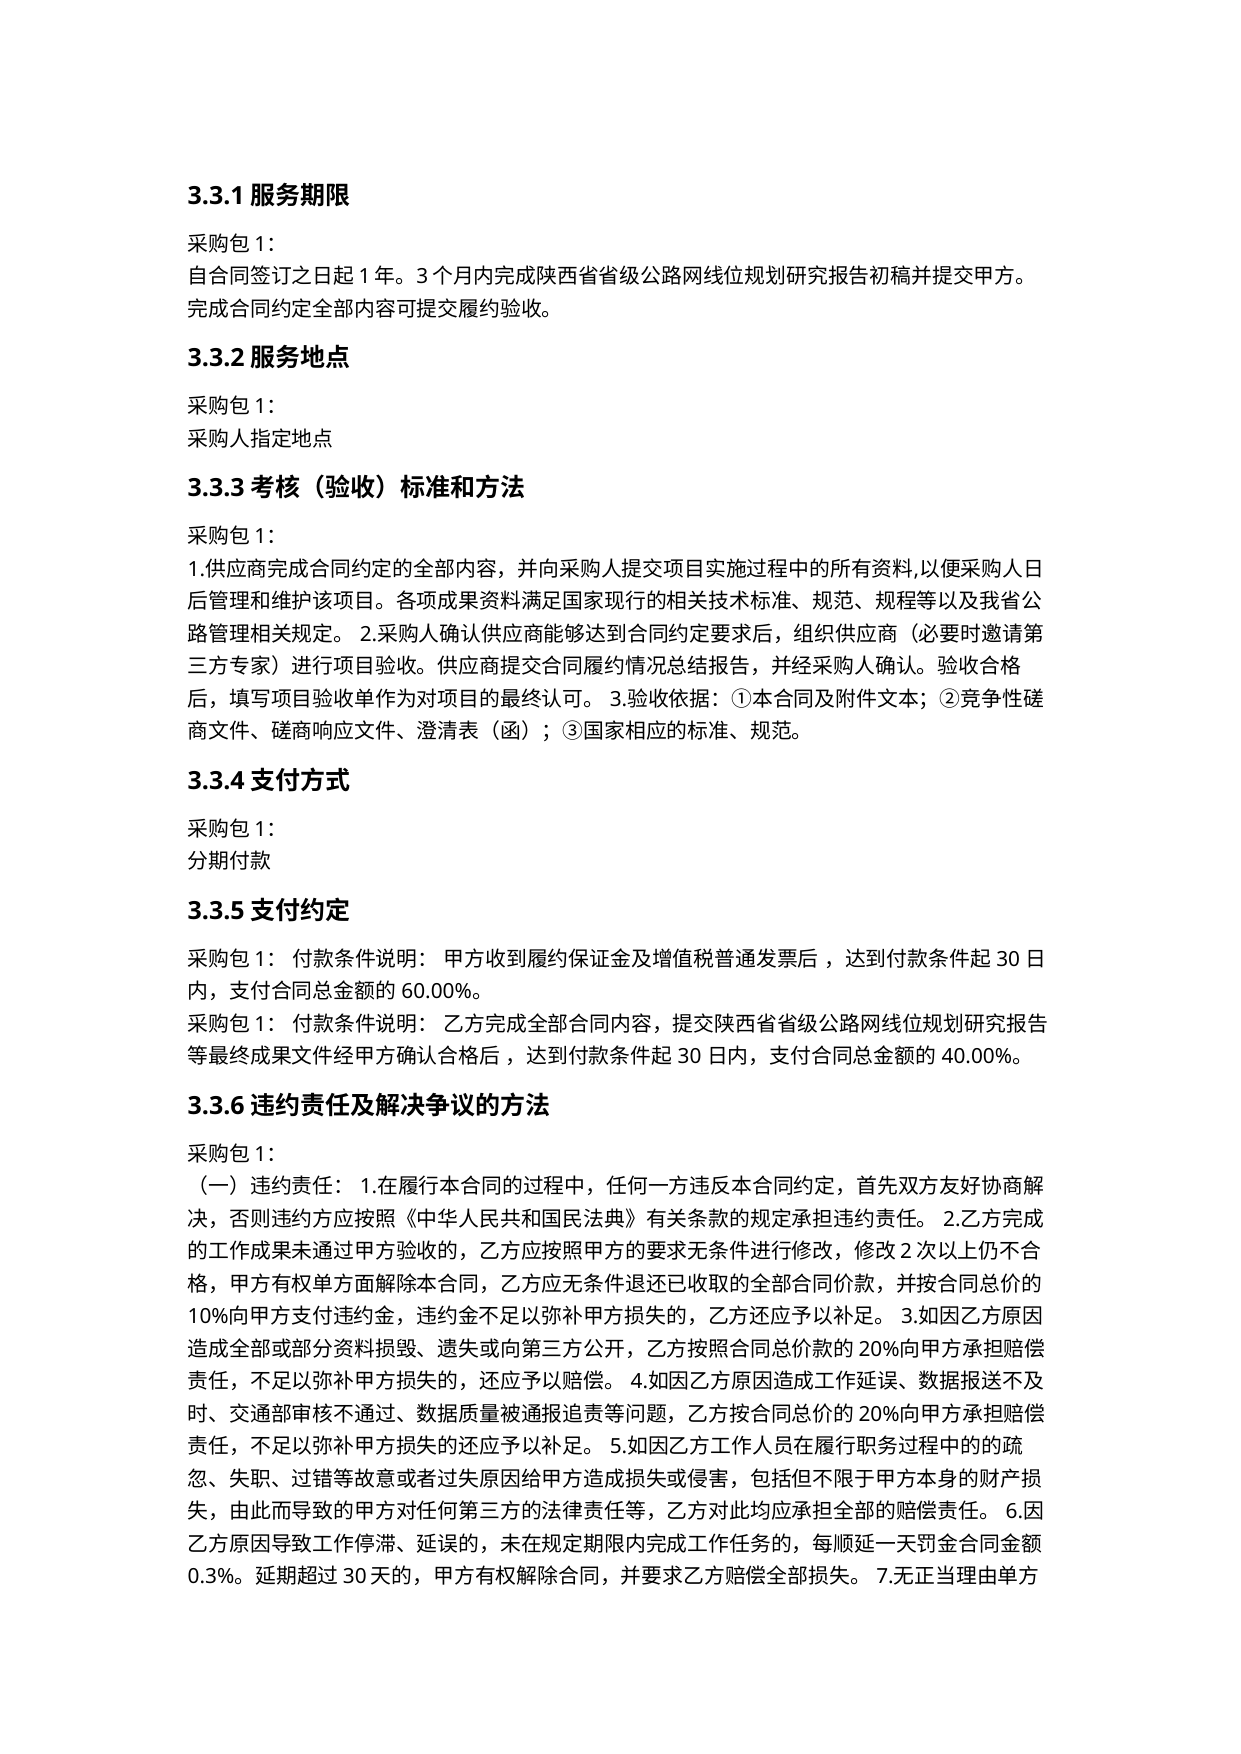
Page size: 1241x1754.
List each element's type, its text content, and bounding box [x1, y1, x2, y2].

text 1.供应商完成合同约定的全部内容，并向采购人提交项目实施过程中的所有资料,以便采购人日后管理和维护该项目。各项成果资料满足国家现行的相关技术标准、规范、规程等以及我省公路管理相关规定。 2.采购人确认供应商能够达到合同约定要求后，组织供应商（必要时邀请第三方专家）进行项目验收。供应商提交合同履约情况总结报告，并经采购人确认。验收合格后，填写项目验收单作为对项目的最终认可。 3.验收依据：①本合同及附件文本；②竞争性磋商文件、磋商响应文件、澄清表（函）；③国家相应的标准、规范。 [187, 552, 1053, 747]
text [187, 1169, 1053, 1592]
text 自合同签订之日起1年。3个月内完成陕西省省级公路网线位规划研究报告初稿并提交甲方。完成合同约定全部内容可提交履约验收。 [187, 259, 1053, 324]
text 采购包1： 付款条件说明： 甲方收到履约保证金及增值税普通发票后 ，达到付款条件起 30 日内，支付合同总金额的 60.00%。 [187, 942, 1053, 1007]
text 采购人指定地点 [187, 422, 1053, 454]
text 3.3.3考核（验收）标准和方法 [187, 454, 1053, 519]
text 采购包1： 付款条件说明： 乙方完成全部合同内容，提交陕西省省级公路网线位规划研究报告等最终成果文件经甲方确认合格后 ，达到付款条件起 30 日内，支付合同总金额的 40.00%。 [187, 1007, 1053, 1072]
text 采购包1： [187, 519, 1053, 552]
text 采购包1： [187, 812, 1053, 844]
text 3.3.4支付方式 [187, 747, 1053, 812]
text 采购包1： [187, 227, 1053, 259]
text 采购包1： [187, 389, 1053, 422]
text 3.3.5支付约定 [187, 877, 1053, 942]
text 3.3.2服务地点 [187, 324, 1053, 389]
text 3.3.1服务期限 [187, 162, 1053, 227]
text 分期付款 [187, 844, 1053, 877]
text 采购包1： [187, 1137, 1053, 1169]
text 3.3.6违约责任及解决争议的方法 [187, 1072, 1053, 1137]
